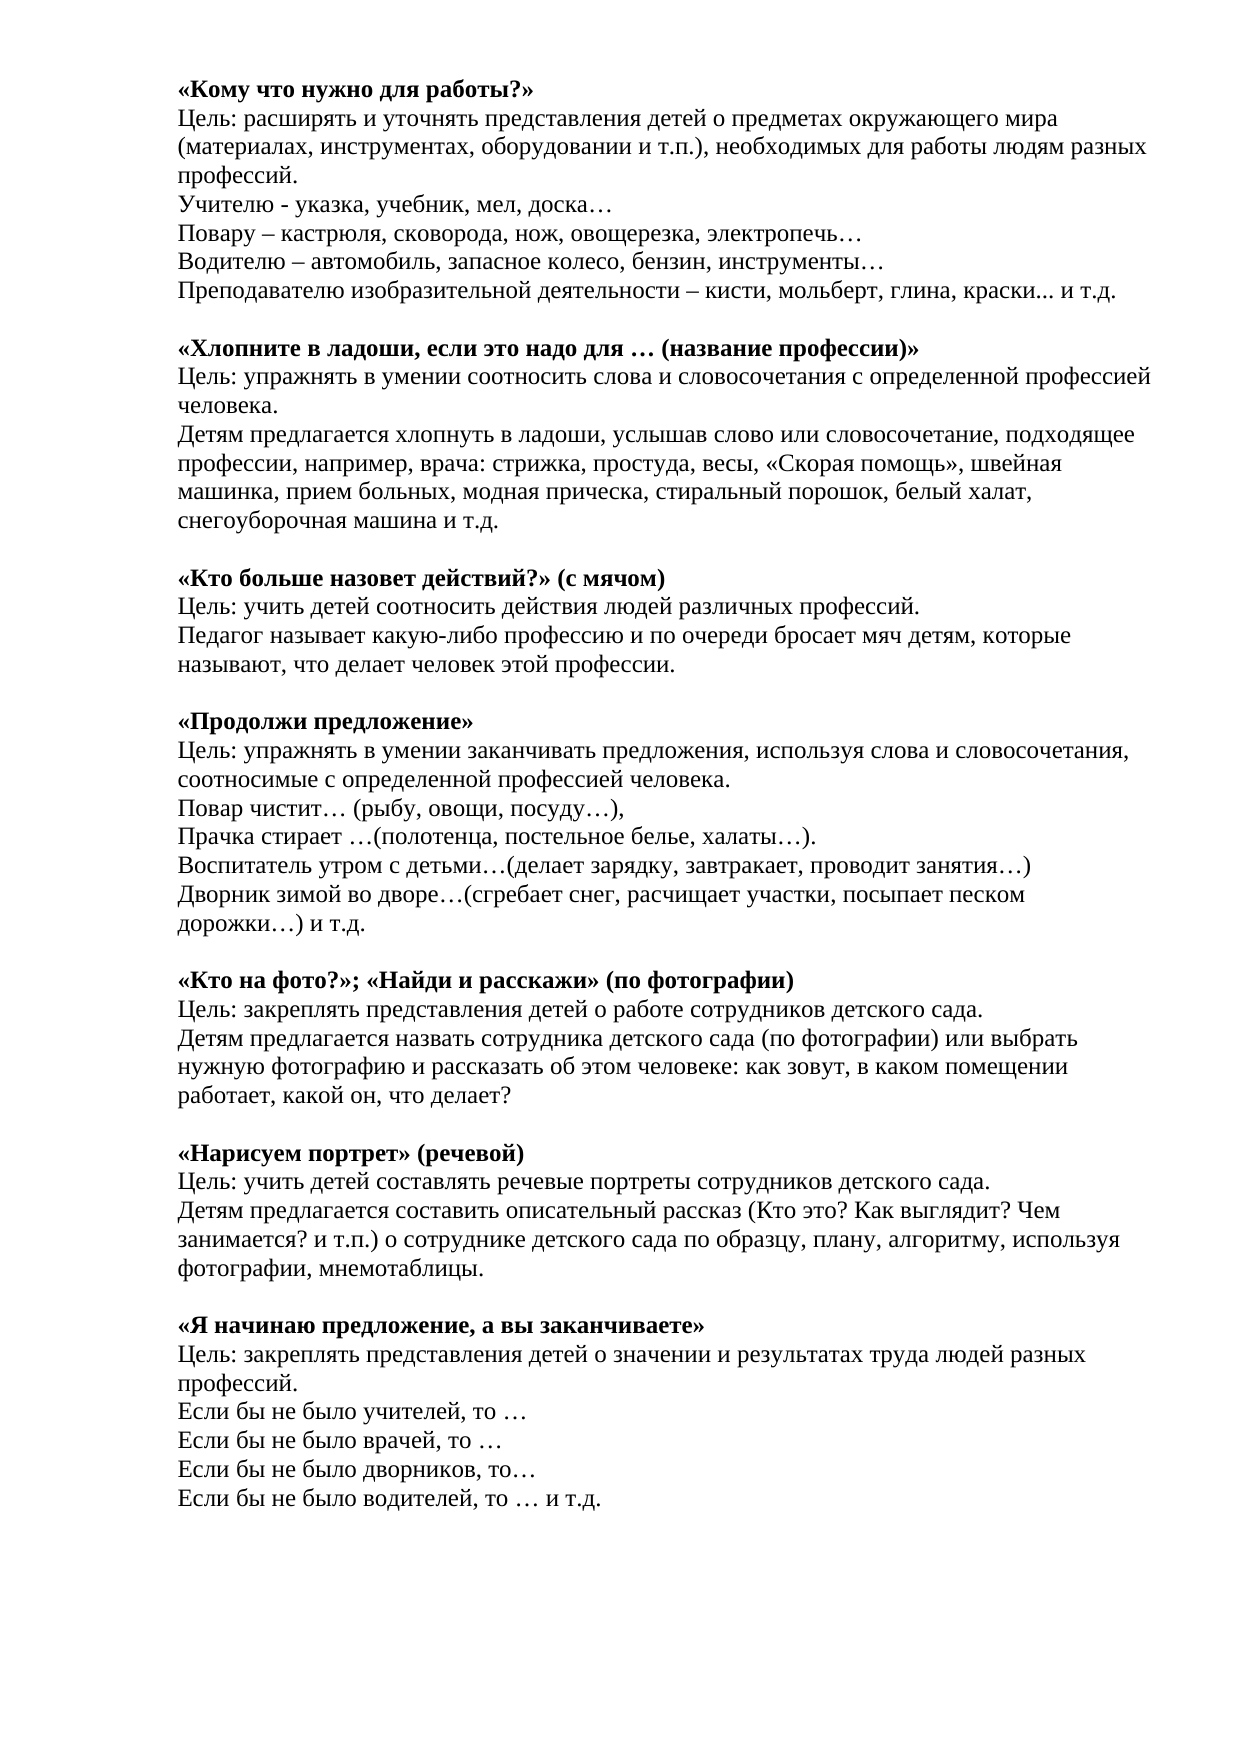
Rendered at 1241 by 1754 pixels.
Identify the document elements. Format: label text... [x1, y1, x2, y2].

text «Кому что нужно для работы?» Цель: расширять и уточнять представления детей о предметах окружающего мира (материалах, инструментах, оборудовании и т.п.), необходимых для работы людям разных профессий. Учителю - указка, учебник, мел, доска… Повару – кастрюля, сковорода, нож, овощерезка, электропечь… Водителю – автомобиль, запасное колесо, бензин, инструменты… Преподавателю изобразительной деятельности – кисти, мольберт, глина, краски... и т.д. «Хлопните в ладоши, если это надо для … (название профессии)» Цель: упражнять в умении соотносить слова и словосочетания с определенной профессией человека. Детям предлагается хлопнуть в ладоши, услышав слово или словосочетание, подходящее профессии, например, врача: стрижка, простуда, весы, «Скорая помощь», швейная машинка, прием больных, модная прическа, стиральный порошок, белый халат, снегоуборочная машина и т.д. «Кто больше назовет действий?» (с мячом) Цель: учить детей соотносить действия людей различных профессий. Педагог называет какую-либо профессию и по очереди бросает мяч детям, которые называют, что делает человек этой профессии. «Продолжи предложение» Цель: упражнять в умении заканчивать предложения, используя слова и словосочетания, соотносимые с определенной профессией человека. Повар чистит… (рыбу, овощи, посуду…), Прачка стирает …(полотенца, постельное белье, халаты…). Воспитатель утром с детьми…(делает зарядку, завтракает, проводит занятия…) Дворник зимой во дворе…(сгребает снег, расчищает участки, посыпает песком дорожки…) и т.д. «Кто на фото?»; «Найди и расскажи» (по фотографии) Цель: закреплять представления детей о работе сотрудников детского сада. Детям предлагается назвать сотрудника детского сада (по фотографии) или выбрать нужную фотографию и рассказать об этом человеке: как зовут, в каком помещении работает, какой он, что делает? «Нарисуем портрет» (речевой) Цель: учить детей составлять речевые портреты сотрудников детского сада. Детям предлагается составить описательный рассказ (Кто это? Как выглядит? Чем занимается? и т.п.) о сотруднике детского сада по образцу, плану, алгоритму, используя фотографии, мнемотаблицы. «Я начинаю предложение, а вы заканчиваете» Цель: закреплять представления детей о значении и результатах труда людей разных профессий. Если бы не было учителей, то … Если бы не было врачей, то … Если бы не было дворников, то… Если бы не было водителей, то … и т.д. [177, 74, 1152, 1566]
